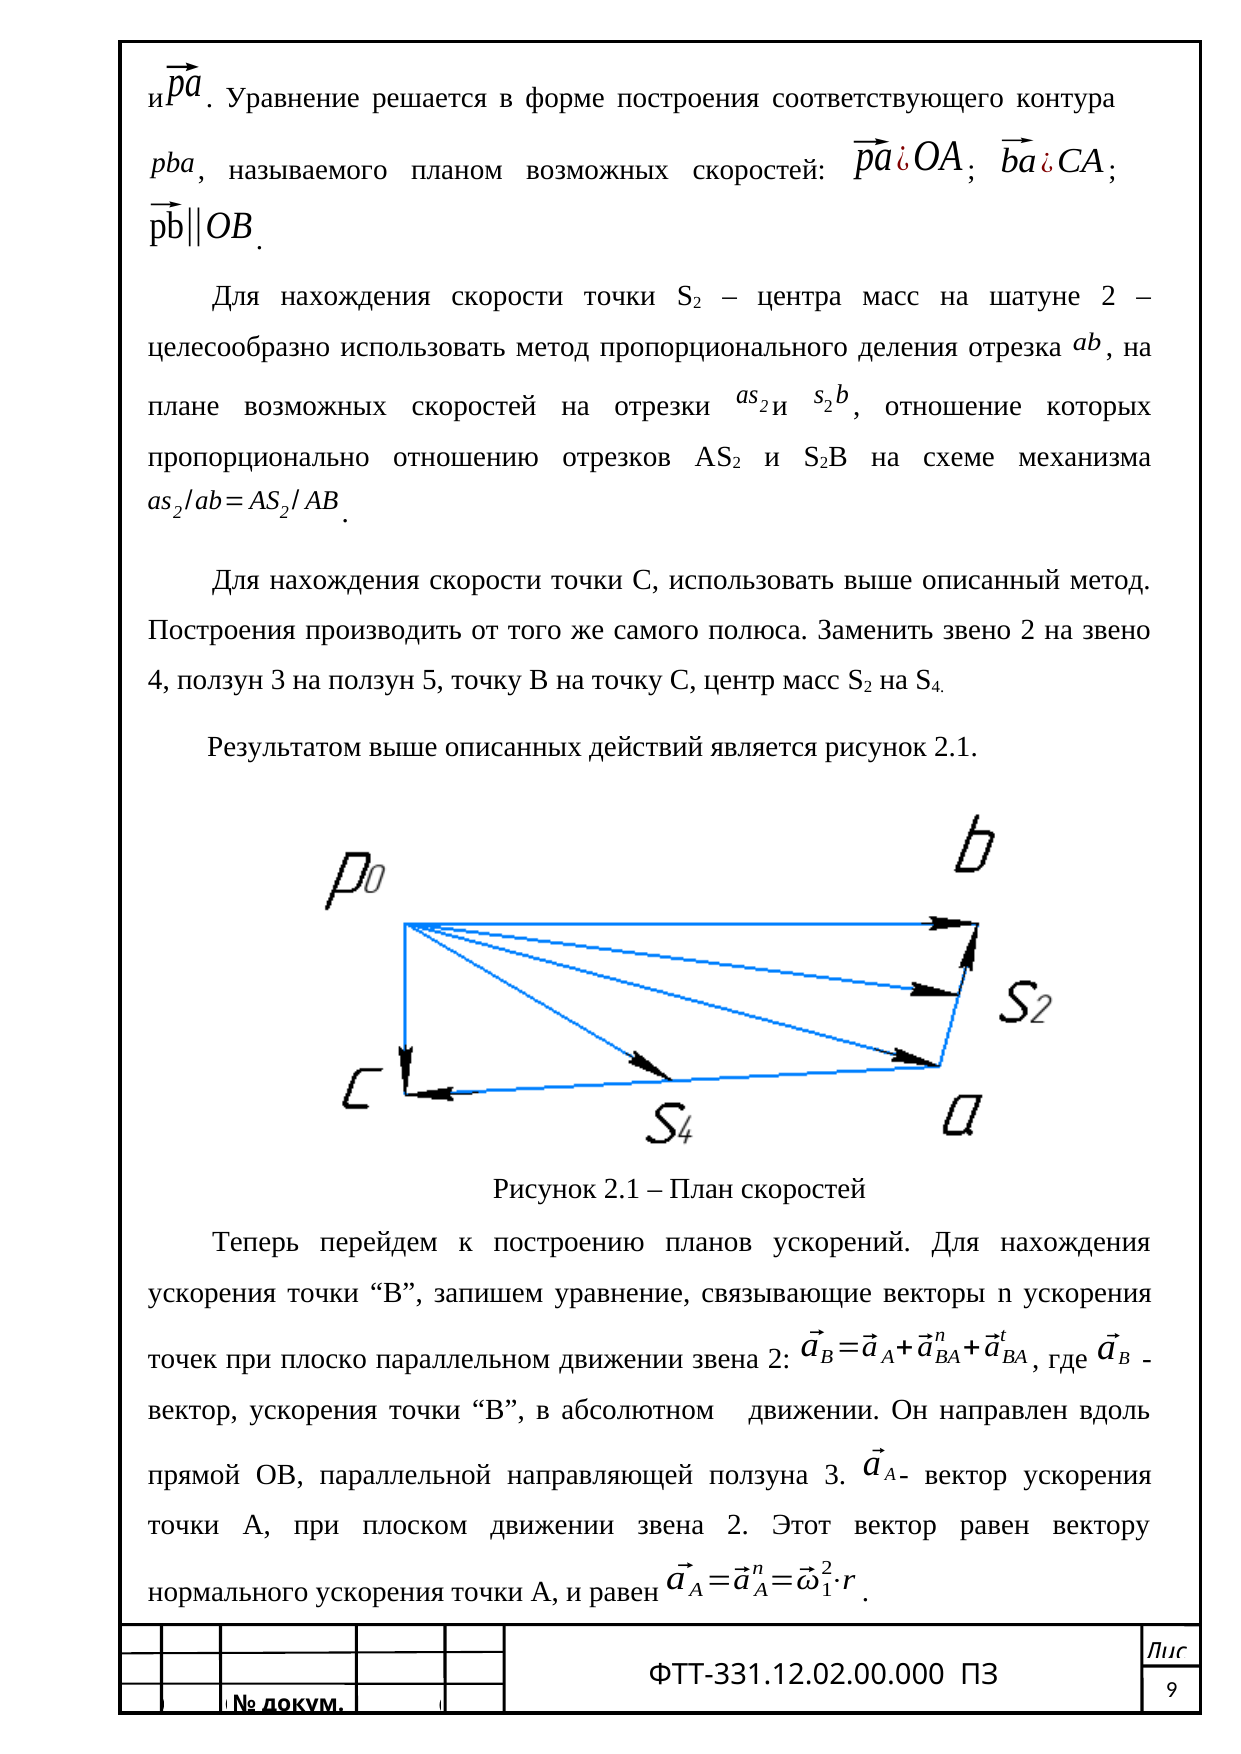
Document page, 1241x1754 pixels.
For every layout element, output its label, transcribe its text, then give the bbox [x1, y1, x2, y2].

text Результатом выше описанных действий является рисунок 2.1. [148, 729, 1152, 763]
text Для нахождения скорости точки S2 – центра масс на шатуне 2 – целесообразно использовать метод пропорционального деления отрезка , на плане возможных скоростей на отрезки и , отношение которых пропорционально отношению отрезков АS2 и S2В на схеме механизма . [148, 278, 1152, 528]
picture [302, 796, 1056, 1153]
text Теперь перейдем к построению планов ускорений. Для нахождения ускорения точки “В”, запишем уравнение, связывающие векторы n ускорения точек при плоско параллельном движении звена 2: , где - вектор, ускорения точки “В”, в абсолютном движении. Он направлен вдоль прямой ОВ, параллельной направляющей ползуна 3. - вектор ускорения точки А, при плоском движении звена 2. Этот вектор равен вектору нормального ускорения точки А, и равен . [148, 1224, 1152, 1608]
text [148, 59, 1116, 255]
text Рисунок 2.1 – План скоростей [148, 1172, 1152, 1205]
text Для нахождения скорости точки С, использовать выше описанный метод. Построения производить от того же самого полюса. Заменить звено 2 на звено 4, ползун 3 на ползун 5, точку В на точку С, центр масс S2 на S4. [148, 562, 1152, 696]
